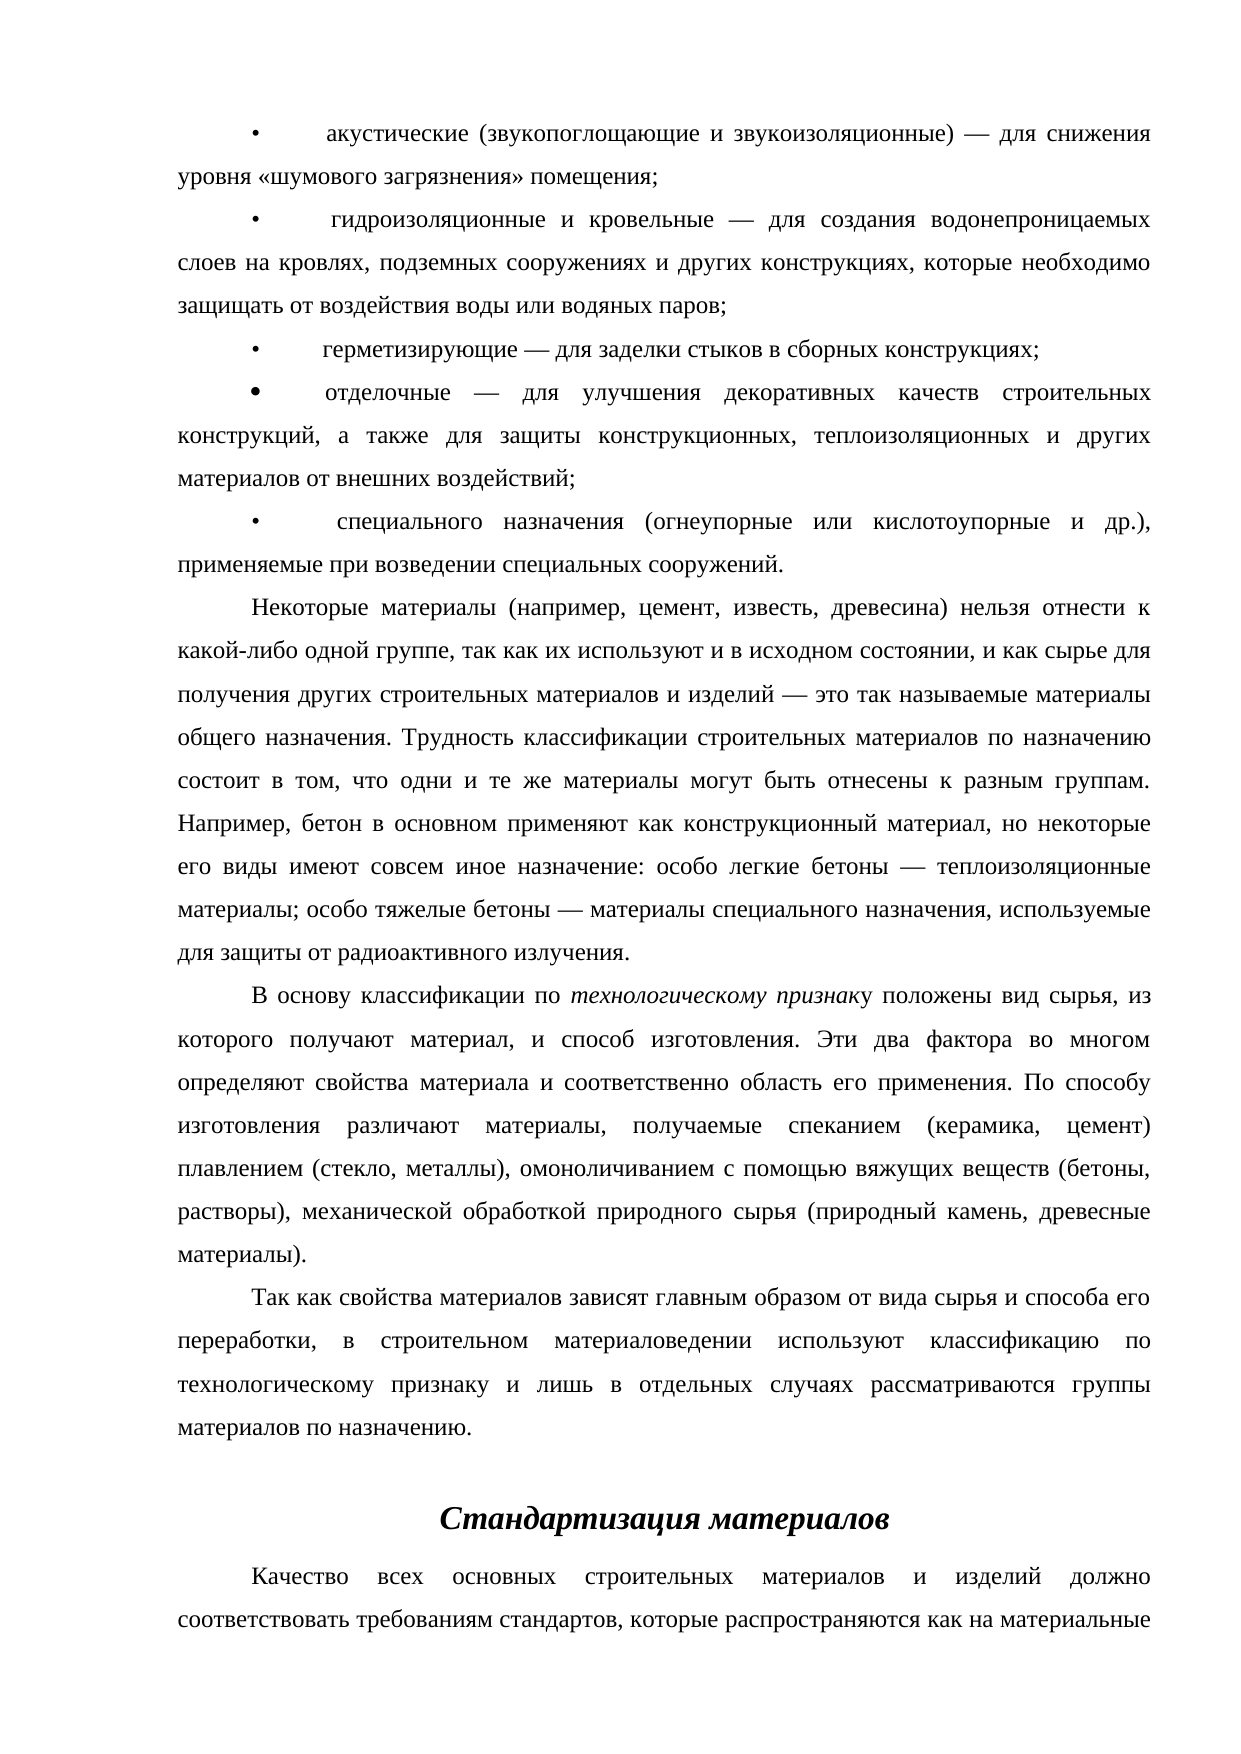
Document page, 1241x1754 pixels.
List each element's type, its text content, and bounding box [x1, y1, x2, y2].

text В основу классификации по технологическому признаку положены вид сырья, из которого получают материал, и способ изготовления. Эти два фактора во многом определяют свойства материала и соответственно область его применения. По способу изготовления различают материалы, получаемые спеканием (керамика, цемент) плавлением (стекло, металлы), омоноличиванием с помощью вяжущих веществ (бетоны, растворы), механической обработкой природного сырья (природный камень, древесные материалы). [177, 981, 1152, 1268]
text • гидроизоляционные и кровельные — для создания водонепроницаемых слоев на кровлях, подземных сооружениях и других конструкциях, которые необходимо защищать от воздействия воды или водяных паров; [177, 204, 1152, 319]
list отделочные — для улучшения декоративных качеств строительных конструкций, а также для защиты конструкционных, теплоизоляционных и других материалов от внешних воздействий; [177, 377, 1152, 492]
text • герметизирующие — для заделки стыков в сборных конструкциях; [177, 334, 1152, 362]
text Так как свойства материалов зависят главным образом от вида сырья и способа его переработки, в строительном материаловедении используют классификацию по технологическому признаку и лишь в отдельных случаях рассматриваются группы материалов по назначению. [177, 1282, 1152, 1441]
text • акустические (звукопоглощающие и звукоизоляционные) — для снижения уровня «шумового загрязнения» помещения; [177, 118, 1152, 190]
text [177, 1561, 1152, 1633]
text Некоторые материалы (например, цемент, известь, древесина) нельзя отнести к какой-либо одной группе, так как их используют и в исходном состоянии, и как сырье для получения других строительных материалов и изделий — это так называемые материалы общего назначения. Трудность классификации строительных материалов по назначению состоит в том, что одни и те же материалы могут быть отнесены к разным группам. Например, бетон в основном применяют как конструкционный материал, но некоторые его виды имеют совсем иное назначение: особо легкие бетоны — теплоизоляционные материалы; особо тяжелые бетоны — материалы специального назначения, используемые для защиты от радиоактивного излучения. [177, 592, 1152, 966]
text • специального назначения (огнеупорные или кислотоупорные и др.), применяемые при возведении специальных сооружений. [177, 506, 1152, 578]
text Стандартизация материалов [177, 1498, 1152, 1536]
